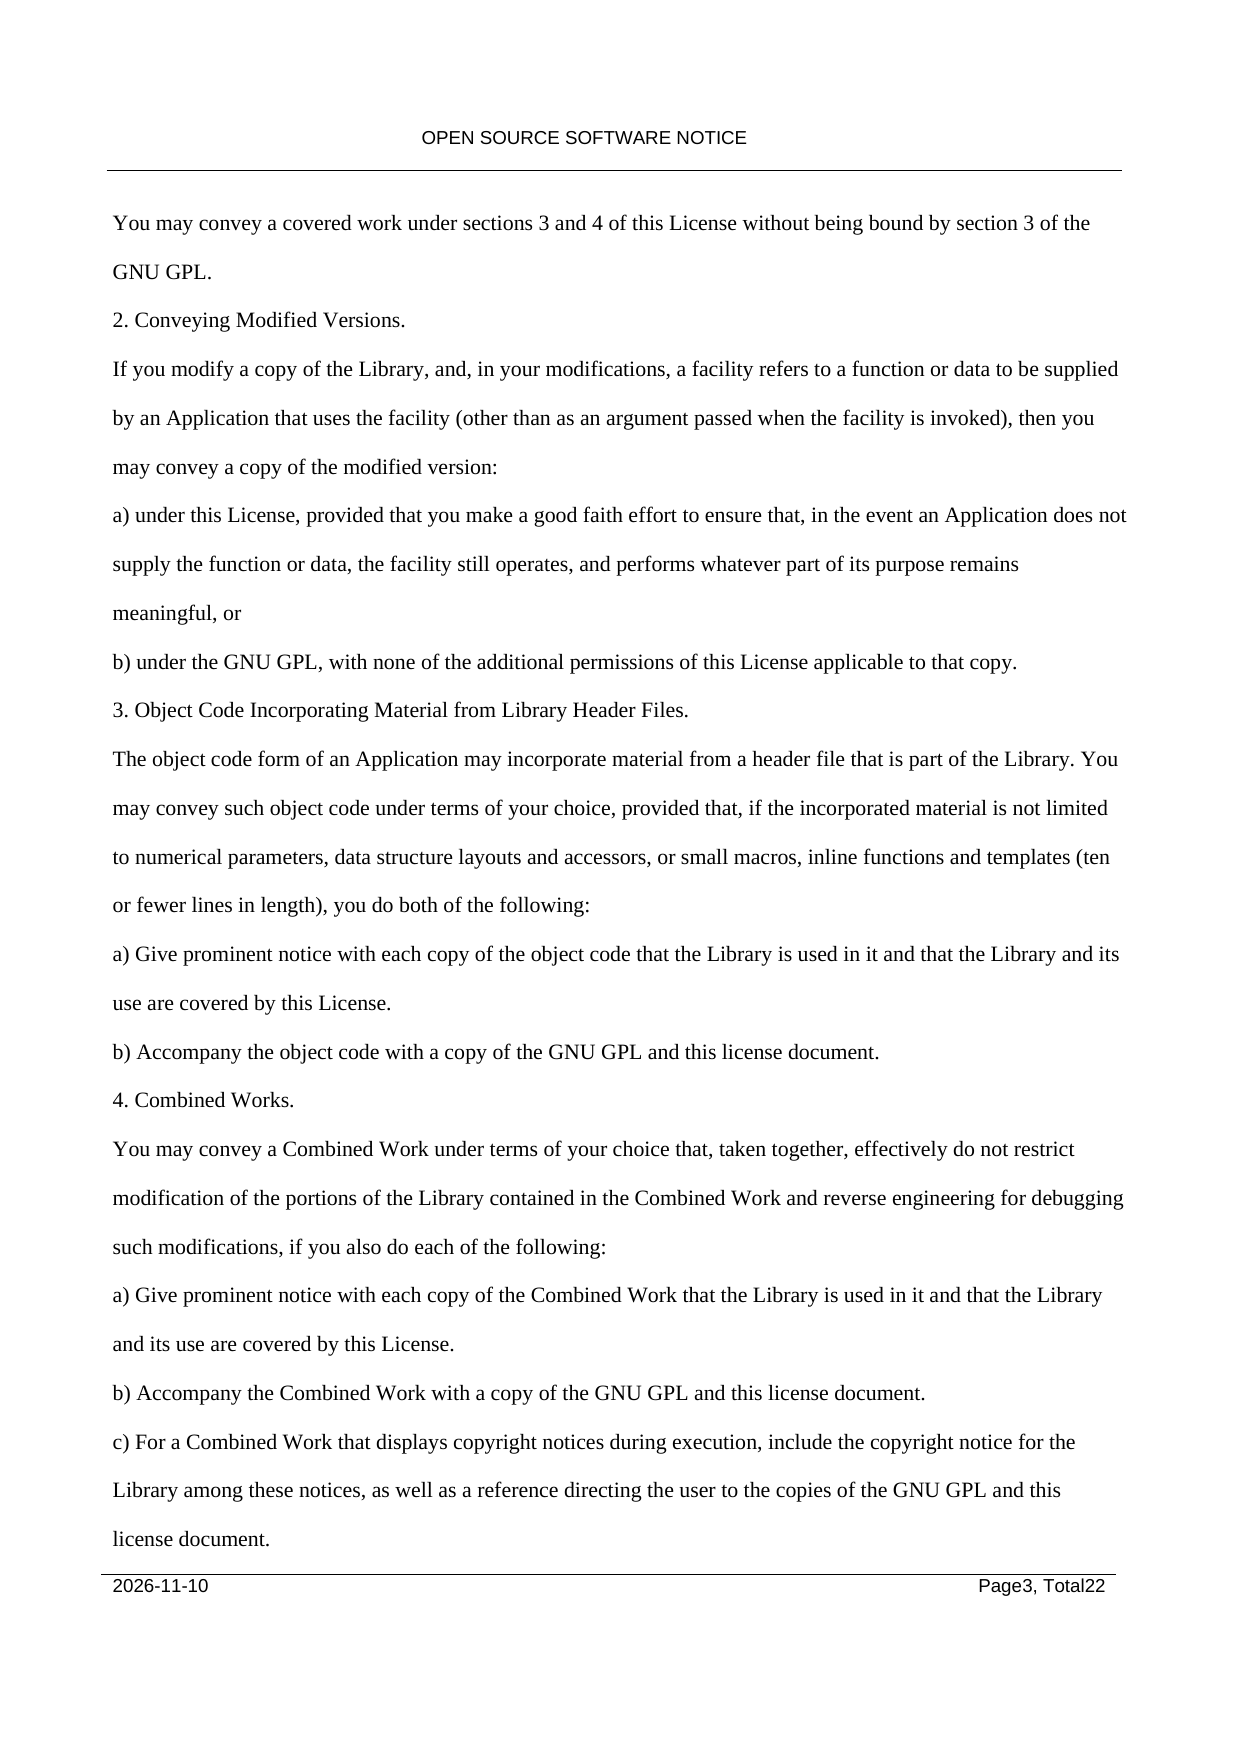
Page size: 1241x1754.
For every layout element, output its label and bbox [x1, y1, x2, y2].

text [112, 206, 1128, 1555]
